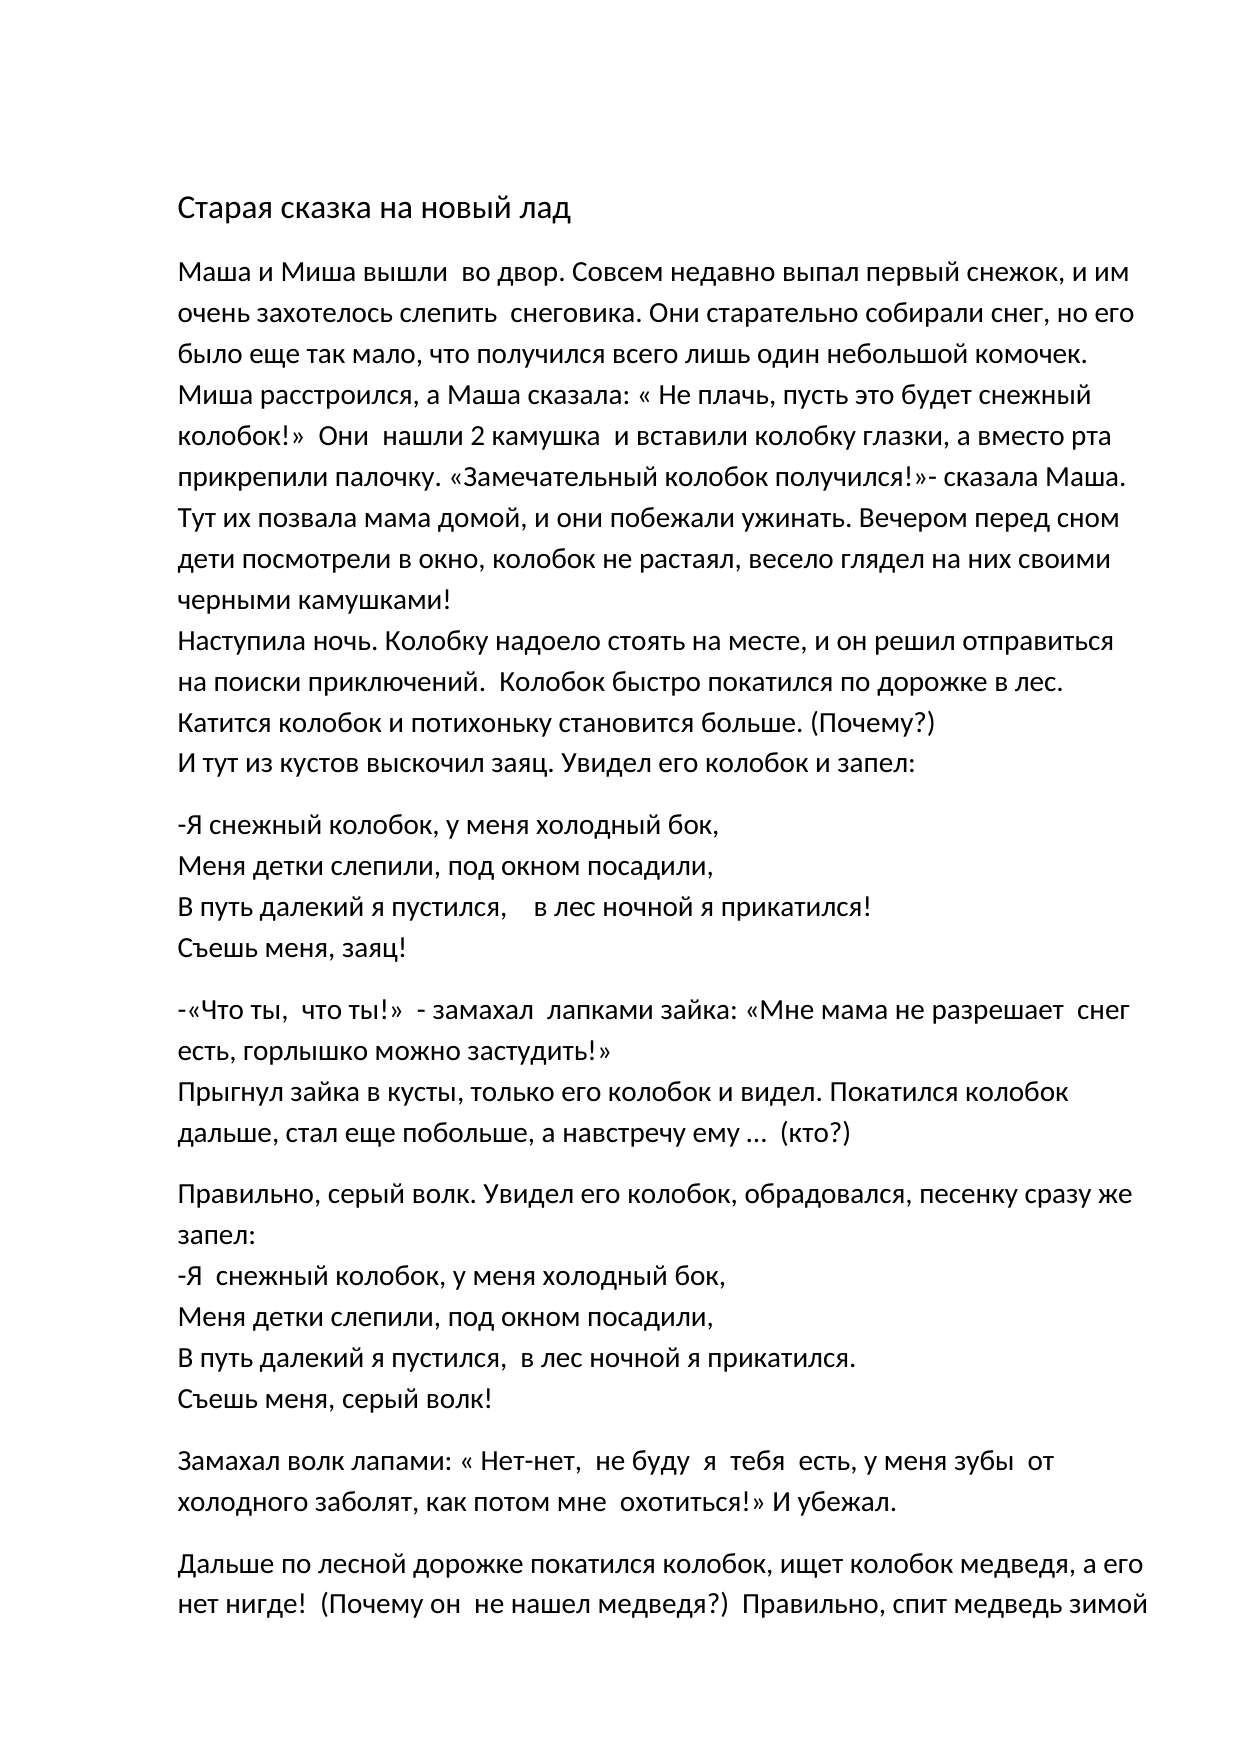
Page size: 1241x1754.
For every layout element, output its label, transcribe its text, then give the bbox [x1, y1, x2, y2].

text Старая сказка на новый лад [177, 186, 1152, 226]
text -Я снежный колобок, у меня холодный бок, Меня детки слепили, под окном посадили, В путь далекий я пустился, в лес ночной я прикатился! Съешь меня, заяц! [177, 806, 1152, 965]
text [177, 1545, 1152, 1621]
text Замахал волк лапами: « Нет-нет, не буду я тебя есть, у меня зубы от холодного заболят, как потом мне охотиться!» И убежал. [177, 1442, 1152, 1518]
text Правильно, серый волк. Увидел его колобок, обрадовался, песенку сразу же запел: -Я снежный колобок, у меня холодный бок, Меня детки слепили, под окном посадили, В путь далекий я пустился, в лес ночной я прикатился. Съешь меня, серый волк! [177, 1176, 1152, 1416]
text Маша и Миша вышли во двор. Совсем недавно выпал первый снежок, и им очень захотелось слепить снеговика. Они старательно собирали снег, но его было еще так мало, что получился всего лишь один небольшой комочек. Миша расстроился, а Маша сказала: « Не плачь, пусть это будет снежный колобок!» Они нашли 2 камушка и вставили колобку глазки, а вместо рта прикрепили палочку. «Замечательный колобок получился!»- сказала Маша. Тут их позвала мама домой, и они побежали ужинать. Вечером перед сном дети посмотрели в окно, колобок не растаял, весело глядел на них своими черными камушками! Наступила ночь. Колобку надоело стоять на месте, и он решил отправиться на поиски приключений. Колобок быстро покатился по дорожке в лес. Катится колобок и потихоньку становится больше. (Почему?) И тут из кустов выскочил заяц. Увидел его колобок и запел: [177, 253, 1152, 780]
text -«Что ты, что ты!» - замахал лапками зайка: «Мне мама не разрешает снег есть, горлышко можно застудить!» Прыгнул зайка в кусты, только его колобок и видел. Покатился колобок дальше, стал еще побольше, а навстречу ему … (кто?) [177, 991, 1152, 1149]
